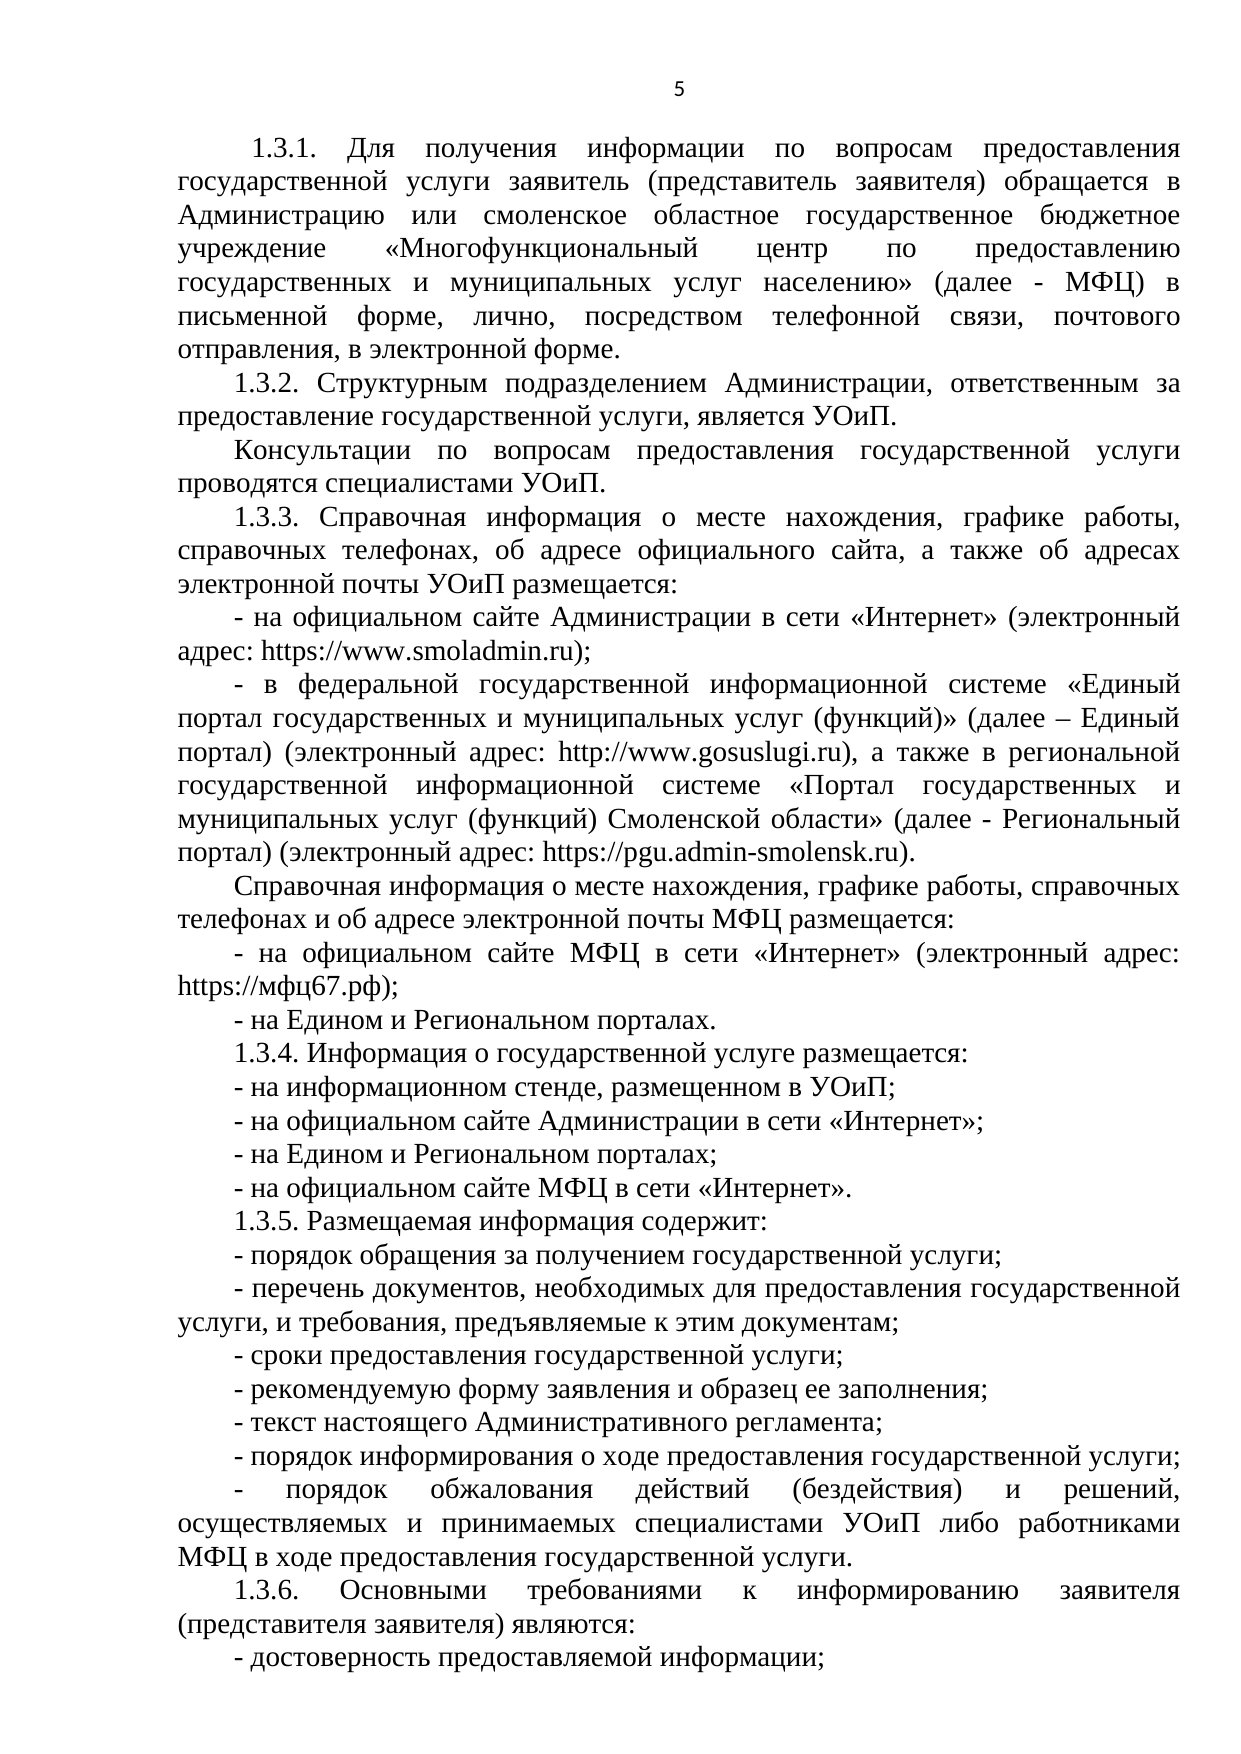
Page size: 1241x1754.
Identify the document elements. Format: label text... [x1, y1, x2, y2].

text - на официальном сайте МФЦ в сети «Интернет». [177, 1170, 1181, 1203]
text - порядок информирования о ходе предоставления государственной услуги; [177, 1438, 1181, 1472]
text - перечень документов, необходимых для предоставления государственной услуги, и требования, предъявляемые к этим документам; [177, 1270, 1181, 1337]
text - на официальном сайте Администрации в сети «Интернет» (электронный адрес: https://www.smoladmin.ru); [177, 599, 1181, 667]
text - рекомендуемую форму заявления и образец ее заполнения; [177, 1371, 1181, 1404]
text - в федеральной государственной информационной системе «Единый портал государственных и муниципальных услуг (функций)» (далее – Единый портал) (электронный адрес: http://www.gosuslugi.ru), а также в региональной государственной информационной системе «Портал государственных и муниципальных услуг (функций) Смоленской области» (далее - Региональный портал) (электронный адрес: https://pgu.admin-smolensk.ru). [177, 667, 1181, 868]
text 1.3.2. Структурным подразделением Администрации, ответственным за предоставление государственной услуги, является УОиП. [177, 365, 1181, 432]
text - на Едином и Региональном порталах. [177, 1002, 1181, 1036]
text 1.3.4. Информация о государственной услуге размещается: [177, 1036, 1181, 1069]
text - достоверность предоставляемой информации; [177, 1639, 1181, 1673]
text 1.3.3. Справочная информация о месте нахождения, графике работы, справочных телефонах, об адресе официального сайта, а также об адресах электронной почты УОиП размещается: [177, 499, 1181, 599]
text - порядок обжалования действий (бездействия) и решений, осуществляемых и принимаемых специалистами УОиП либо работниками МФЦ в ходе предоставления государственной услуги. [177, 1472, 1181, 1572]
text - на официальном сайте МФЦ в сети «Интернет» (электронный адрес: https://мфц67.рф); [177, 935, 1181, 1002]
text - на информационном стенде, размещенном в УОиП; [177, 1069, 1181, 1103]
text 1.3.6. Основными требованиями к информированию заявителя (представителя заявителя) являются: [177, 1572, 1181, 1639]
text Консультации по вопросам предоставления государственной услуги проводятся специалистами УОиП. [177, 432, 1181, 499]
text 1.3.1. Для получения информации по вопросам предоставления государственной услуги заявитель (представитель заявителя) обращается в Администрацию или смоленское областное государственное бюджетное учреждение «Многофункциональный центр по предоставлению государственных и муниципальных услуг населению» (далее - МФЦ) в письменной форме, лично, посредством телефонной связи, почтового отправления, в электронной форме. [177, 130, 1181, 365]
text - порядок обращения за получением государственной услуги; [177, 1237, 1181, 1270]
text - на Едином и Региональном порталах; [177, 1136, 1181, 1170]
text Справочная информация о месте нахождения, графике работы, справочных телефонах и об адресе электронной почты МФЦ размещается: [177, 868, 1181, 935]
text - на официальном сайте Администрации в сети «Интернет»; [177, 1103, 1181, 1136]
text 1.3.5. Размещаемая информация содержит: [177, 1203, 1181, 1237]
text - сроки предоставления государственной услуги; [177, 1337, 1181, 1371]
text - текст настоящего Административного регламента; [177, 1404, 1181, 1438]
